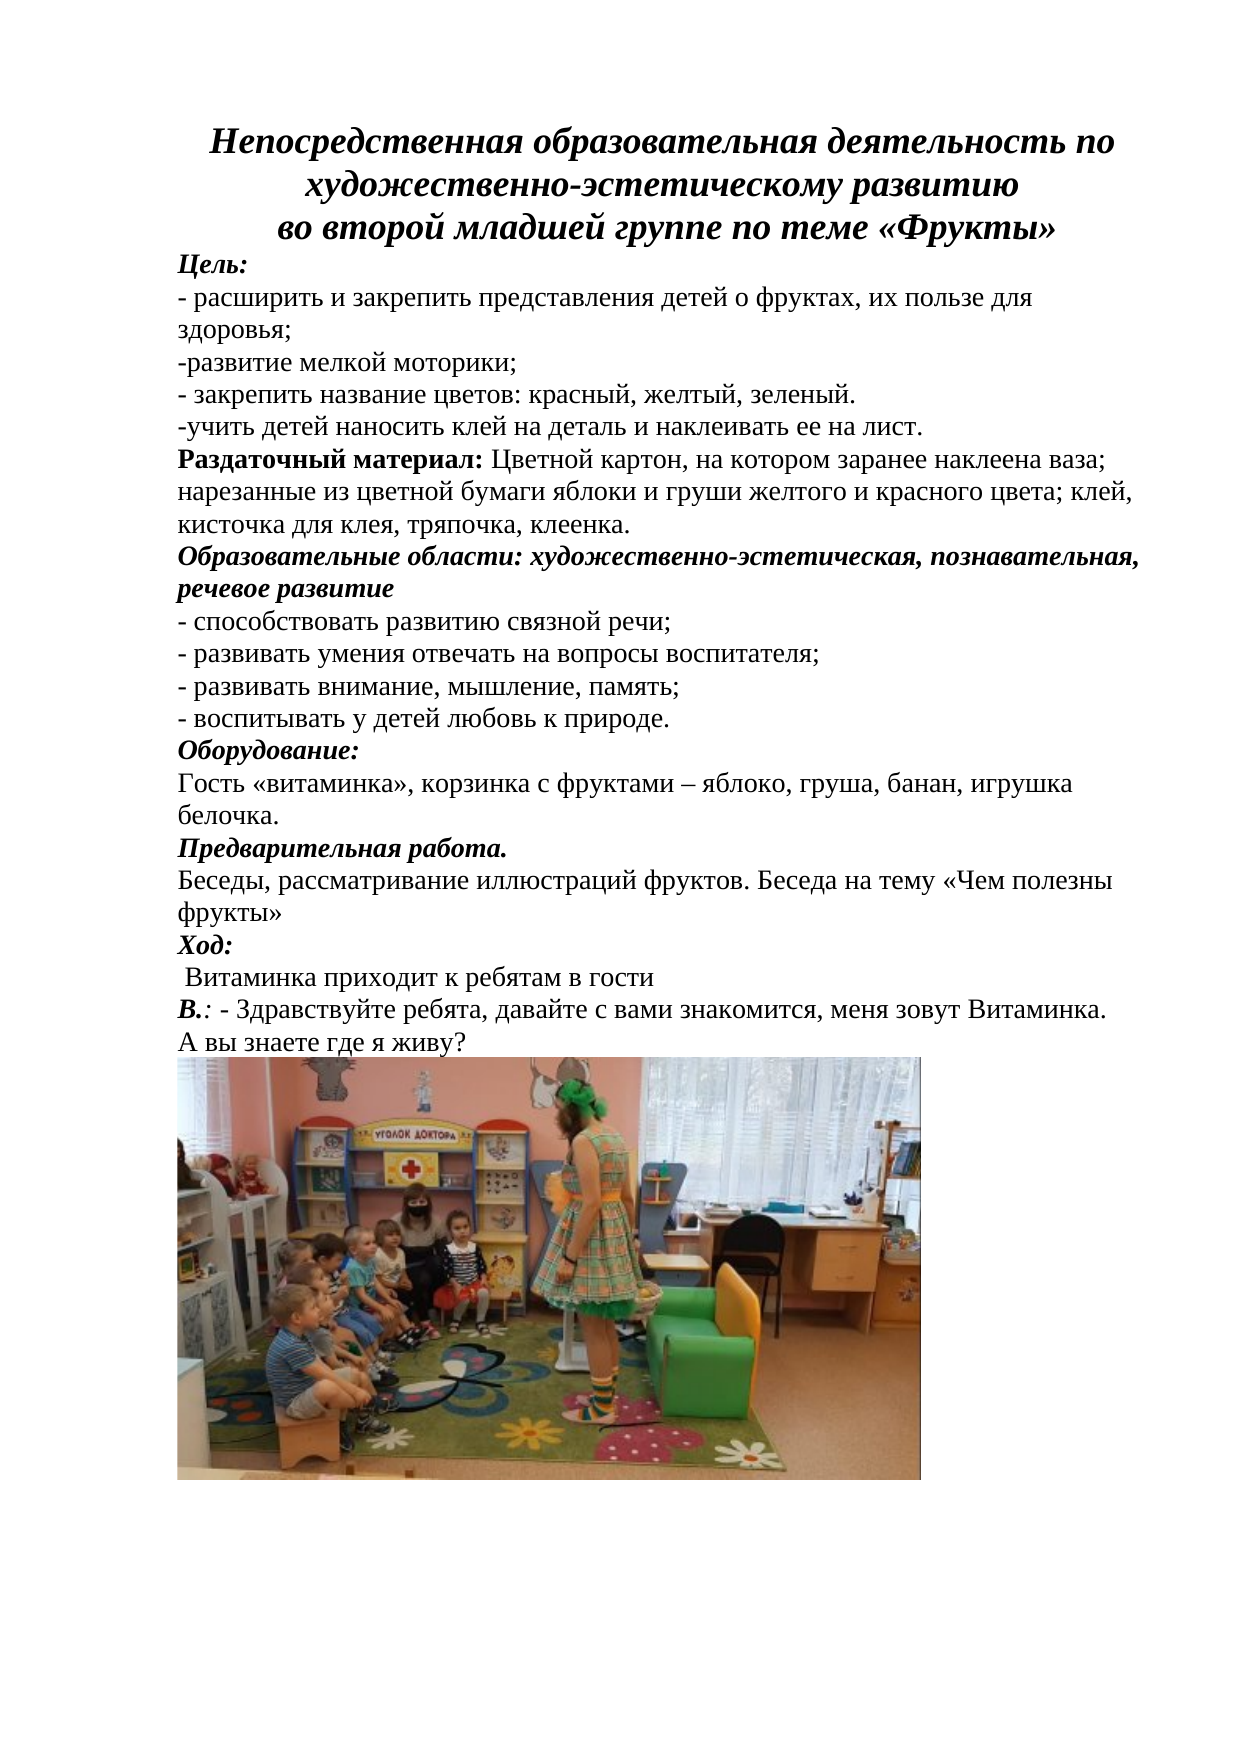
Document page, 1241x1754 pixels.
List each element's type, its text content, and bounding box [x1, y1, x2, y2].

text Витаминка приходит к ребятам в гости [177, 960, 1152, 993]
text Гость «витаминка», корзинка с фруктами – яблоко, груша, банан, игрушка белочка. [177, 766, 1152, 831]
text - развивать внимание, мышление, память; [177, 669, 1152, 701]
text - закрепить название цветов: красный, желтый, зеленый. [177, 377, 1152, 409]
picture [177, 1057, 921, 1480]
text -учить детей наносить клей на деталь и наклеивать ее на лист. [177, 409, 1152, 442]
text А вы знаете где я живу? [177, 1025, 1152, 1057]
text - воспитывать у детей любовь к природе. [177, 701, 1152, 733]
text Предварительная работа. [177, 831, 1152, 863]
text - способствовать развитию связной речи; [177, 604, 1152, 636]
text Беседы, рассматривание иллюстраций фруктов. Беседа на тему «Чем полезны фрукты» [177, 863, 1152, 928]
text Непосредственная образовательная деятельность по художественно-эстетическому развитию [177, 118, 1152, 204]
text Ход: [177, 928, 1152, 960]
text Образовательные области: художественно-эстетическая, познавательная, речевое развитие [177, 539, 1152, 604]
text Раздаточный материал: Цветной картон, на котором заранее наклеена ваза; нарезанные из цветной бумаги яблоки и груши желтого и красного цвета; клей, кисточка для клея, тряпочка, клеенка. [177, 442, 1152, 539]
text -развитие мелкой моторики; [177, 345, 1152, 377]
text во второй младшей группе по теме «Фрукты» [177, 204, 1152, 247]
text В.: - Здравствуйте ребята, давайте с вами знакомится, меня зовут Витаминка. [177, 993, 1152, 1025]
text Цель: [177, 247, 1152, 280]
text Оборудование: [177, 733, 1152, 766]
text - развивать умения отвечать на вопросы воспитателя; [177, 636, 1152, 669]
text - расширить и закрепить представления детей о фруктах, их пользе для здоровья; [177, 280, 1152, 345]
